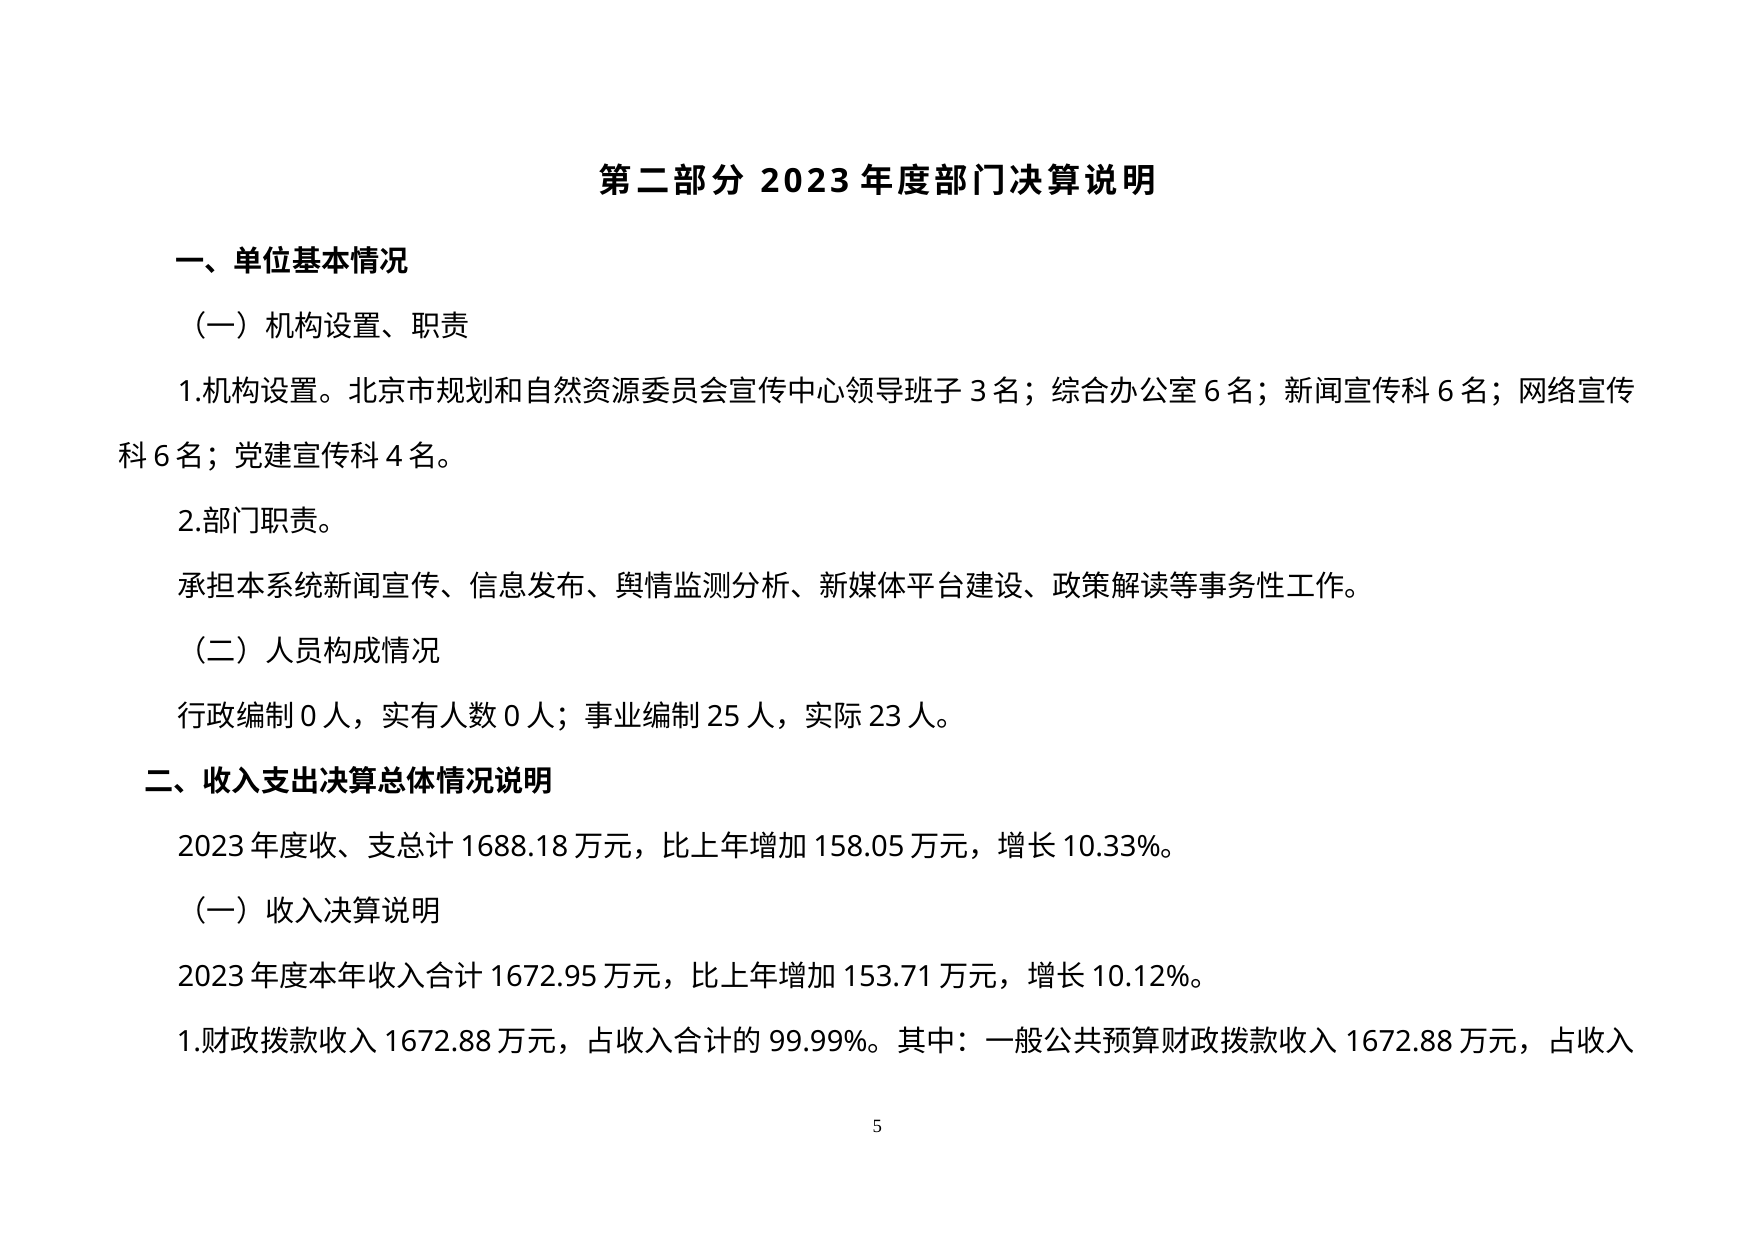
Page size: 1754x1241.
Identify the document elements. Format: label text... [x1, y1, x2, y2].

text 行政编制0人，实有人数0人；事业编制25人，实际23人。 [118, 682, 1636, 747]
text （一）机构设置、职责 [118, 292, 1636, 357]
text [118, 1007, 1636, 1072]
text 2023年度收、支总计1688.18万元，比上年增加158.05万元，增长10.33%。 [118, 812, 1636, 877]
text 1.机构设置。北京市规划和自然资源委员会宣传中心领导班子3名；综合办公室6名；新闻宣传科6名；网络宣传科6名；党建宣传科4名。 [118, 357, 1636, 487]
text （一）收入决算说明 [118, 877, 1636, 942]
text 第二部分 2023年度部门决算说明 [118, 145, 1636, 210]
text 二、收入支出决算总体情况说明 [118, 747, 1636, 812]
text 2.部门职责。 [118, 487, 1636, 552]
text 2023年度本年收入合计1672.95万元，比上年增加153.71万元，增长10.12%。 [118, 942, 1636, 1007]
text 一、单位基本情况 [118, 227, 1636, 292]
text 承担本系统新闻宣传、信息发布、舆情监测分析、新媒体平台建设、政策解读等事务性工作。 [118, 552, 1636, 617]
text （二）人员构成情况 [118, 617, 1636, 682]
